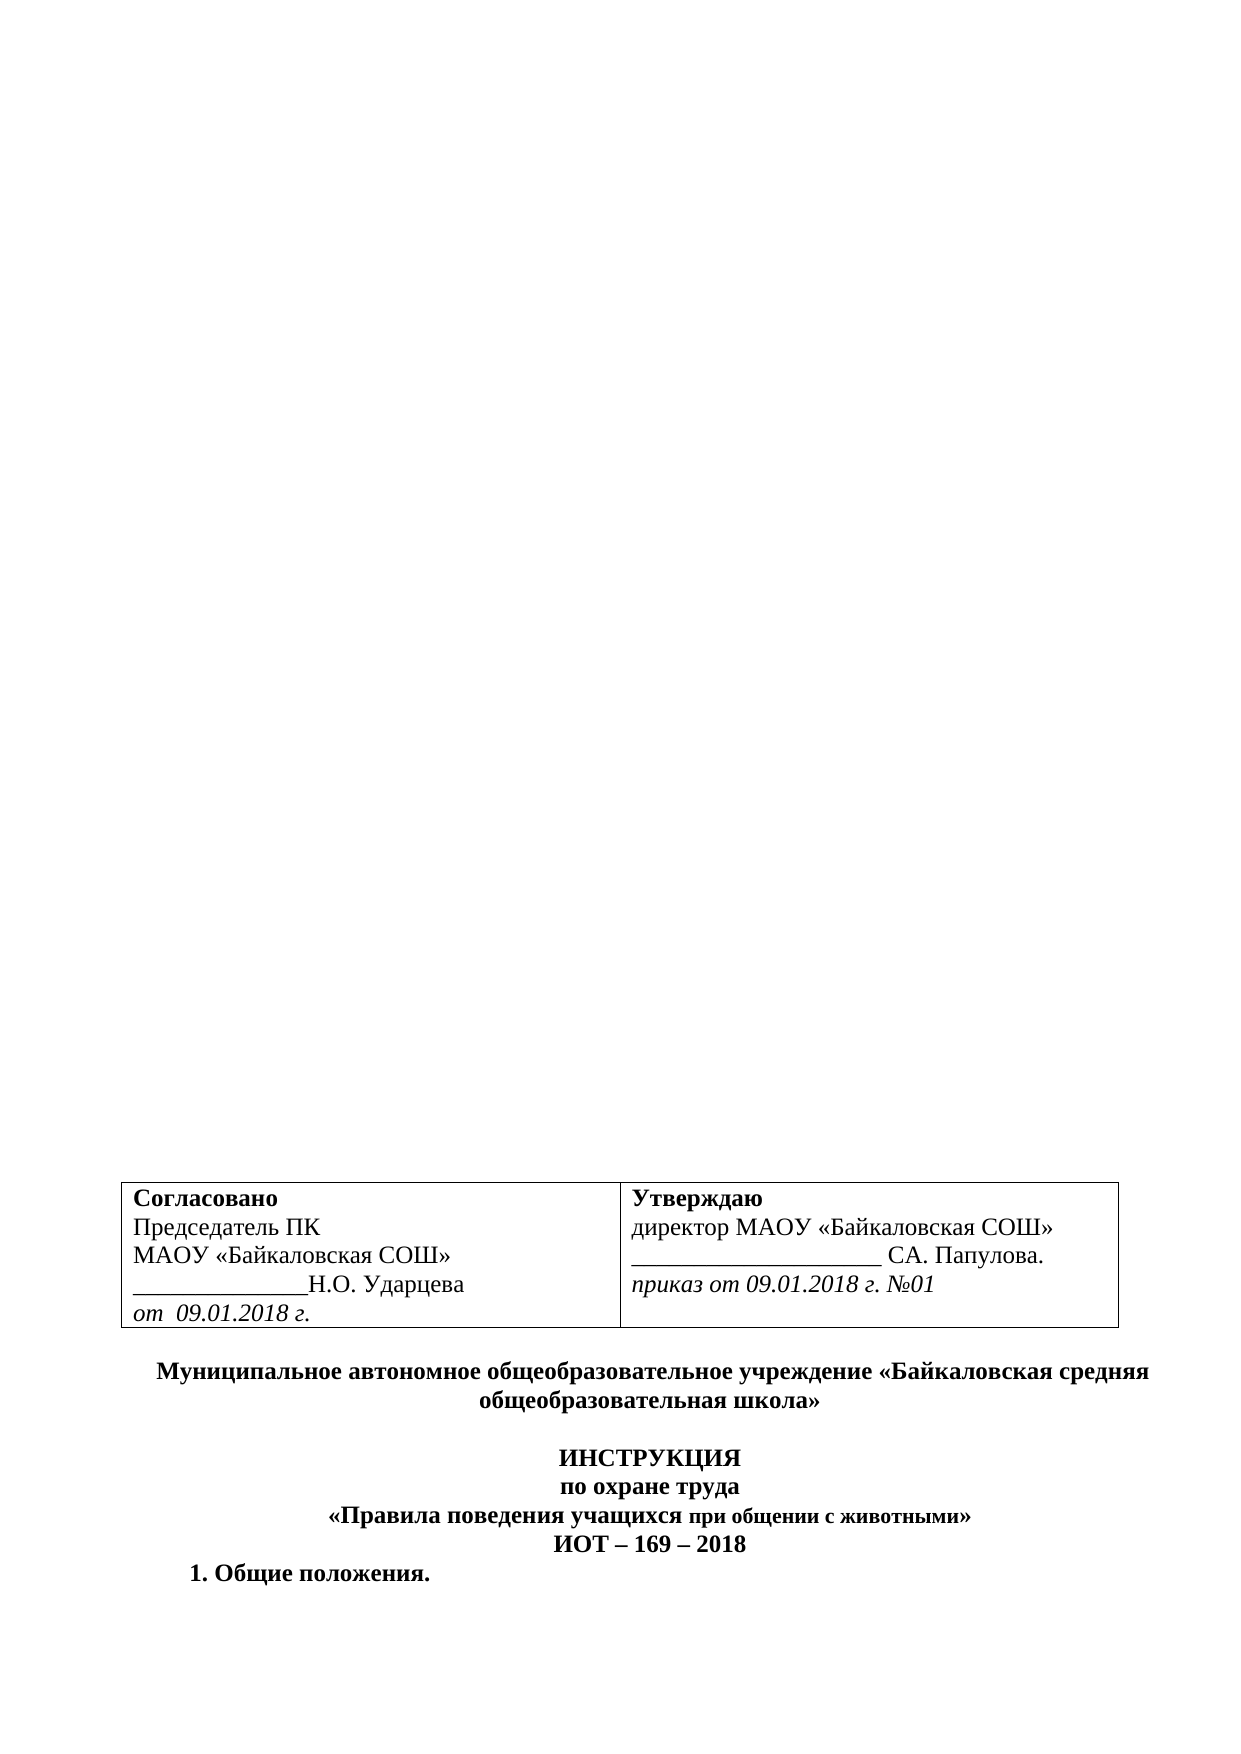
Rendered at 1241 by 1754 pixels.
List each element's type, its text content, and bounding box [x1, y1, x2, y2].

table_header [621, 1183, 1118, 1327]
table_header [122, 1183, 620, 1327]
text по охране труда [133, 1471, 1167, 1500]
text ИНСТРУКЦИЯ [133, 1443, 1167, 1471]
text 1. Общие положения. [133, 1558, 1167, 1586]
text «Правила поведения учащихся при общении с животными» [133, 1500, 1167, 1529]
text Муниципальное автономное общеобразовательное учреждение «Байкаловская средняя общеобразовательная школа» [133, 1356, 1167, 1414]
text ИОТ – 169 – 2018 [133, 1529, 1167, 1558]
